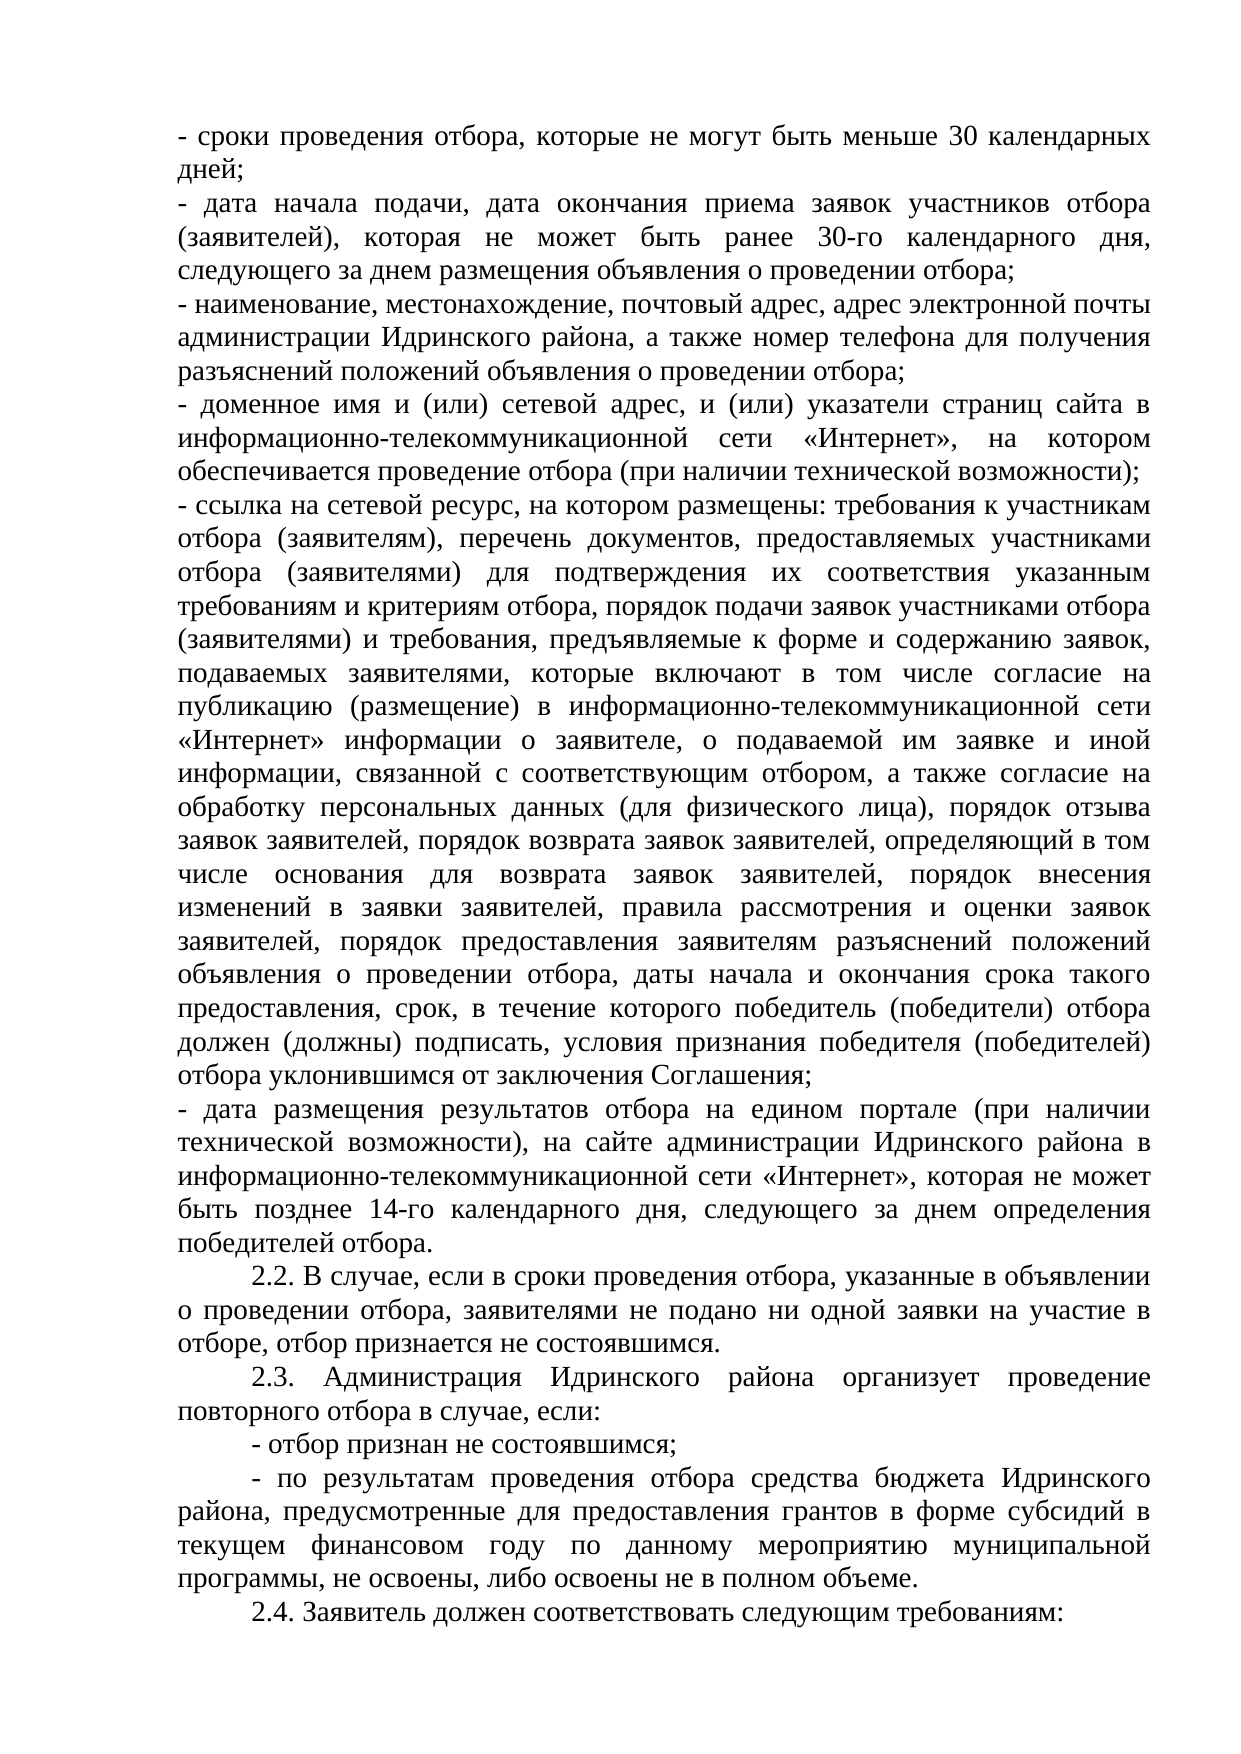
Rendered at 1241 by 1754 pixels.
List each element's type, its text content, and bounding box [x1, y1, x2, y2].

text - дата размещения результатов отбора на едином портале (при наличии технической возможности), на сайте администрации Идринского района в информационно-телекоммуникационной сети «Интернет», которая не может быть позднее 14-го календарного дня, следующего за днем определения победителей отбора. [177, 1091, 1152, 1258]
text - дата начала подачи, дата окончания приема заявок участников отбора (заявителей), которая не может быть ранее 30-го календарного дня, следующего за днем размещения объявления о проведении отбора; [177, 185, 1152, 286]
text 2.2. В случае, если в сроки проведения отбора, указанные в объявлении о проведении отбора, заявителями не подано ни одной заявки на участие в отборе, отбор признается не состоявшимся. [177, 1258, 1152, 1359]
text 2.4. Заявитель должен соответствовать следующим требованиям: [177, 1594, 1152, 1627]
text - по результатам проведения отбора средства бюджета Идринского района, предусмотренные для предоставления грантов в форме субсидий в текущем финансовом году по данному мероприятию муниципальной программы, не освоены, либо освоены не в полном объеме. [177, 1460, 1152, 1594]
text - ссылка на сетевой ресурс, на котором размещены: требования к участникам отбора (заявителям), перечень документов, предоставляемых участниками отбора (заявителями) для подтверждения их соответствия указанным требованиям и критериям отбора, порядок подачи заявок участниками отбора (заявителями) и требования, предъявляемые к форме и содержанию заявок, подаваемых заявителями, которые включают в том числе согласие на публикацию (размещение) в информационно-телекоммуникационной сети «Интернет» информации о заявителе, о подаваемой им заявке и иной информации, связанной с соответствующим отбором, а также согласие на обработку персональных данных (для физического лица), порядок отзыва заявок заявителей, порядок возврата заявок заявителей, определяющий в том числе основания для возврата заявок заявителей, порядок внесения изменений в заявки заявителей, правила рассмотрения и оценки заявок заявителей, порядок предоставления заявителям разъяснений положений объявления о проведении отбора, даты начала и окончания срока такого предоставления, срок, в течение которого победитель (победители) отбора должен (должны) подписать, условия признания победителя (победителей) отбора уклонившимся от заключения Соглашения; [177, 487, 1152, 1091]
text 2.3. Администрация Идринского района организует проведение повторного отбора в случае, если: [177, 1359, 1152, 1426]
text - доменное имя и (или) сетевой адрес, и (или) указатели страниц сайта в информационно-телекоммуникационной сети «Интернет», на котором обеспечивается проведение отбора (при наличии технической возможности); [177, 386, 1152, 487]
text - отбор признан не состоявшимся; [177, 1426, 1152, 1460]
text - сроки проведения отбора, которые не могут быть меньше 30 календарных дней; [177, 118, 1152, 185]
text - наименование, местонахождение, почтовый адрес, адрес электронной почты администрации Идринского района, а также номер телефона для получения разъяснений положений объявления о проведении отбора; [177, 286, 1152, 386]
